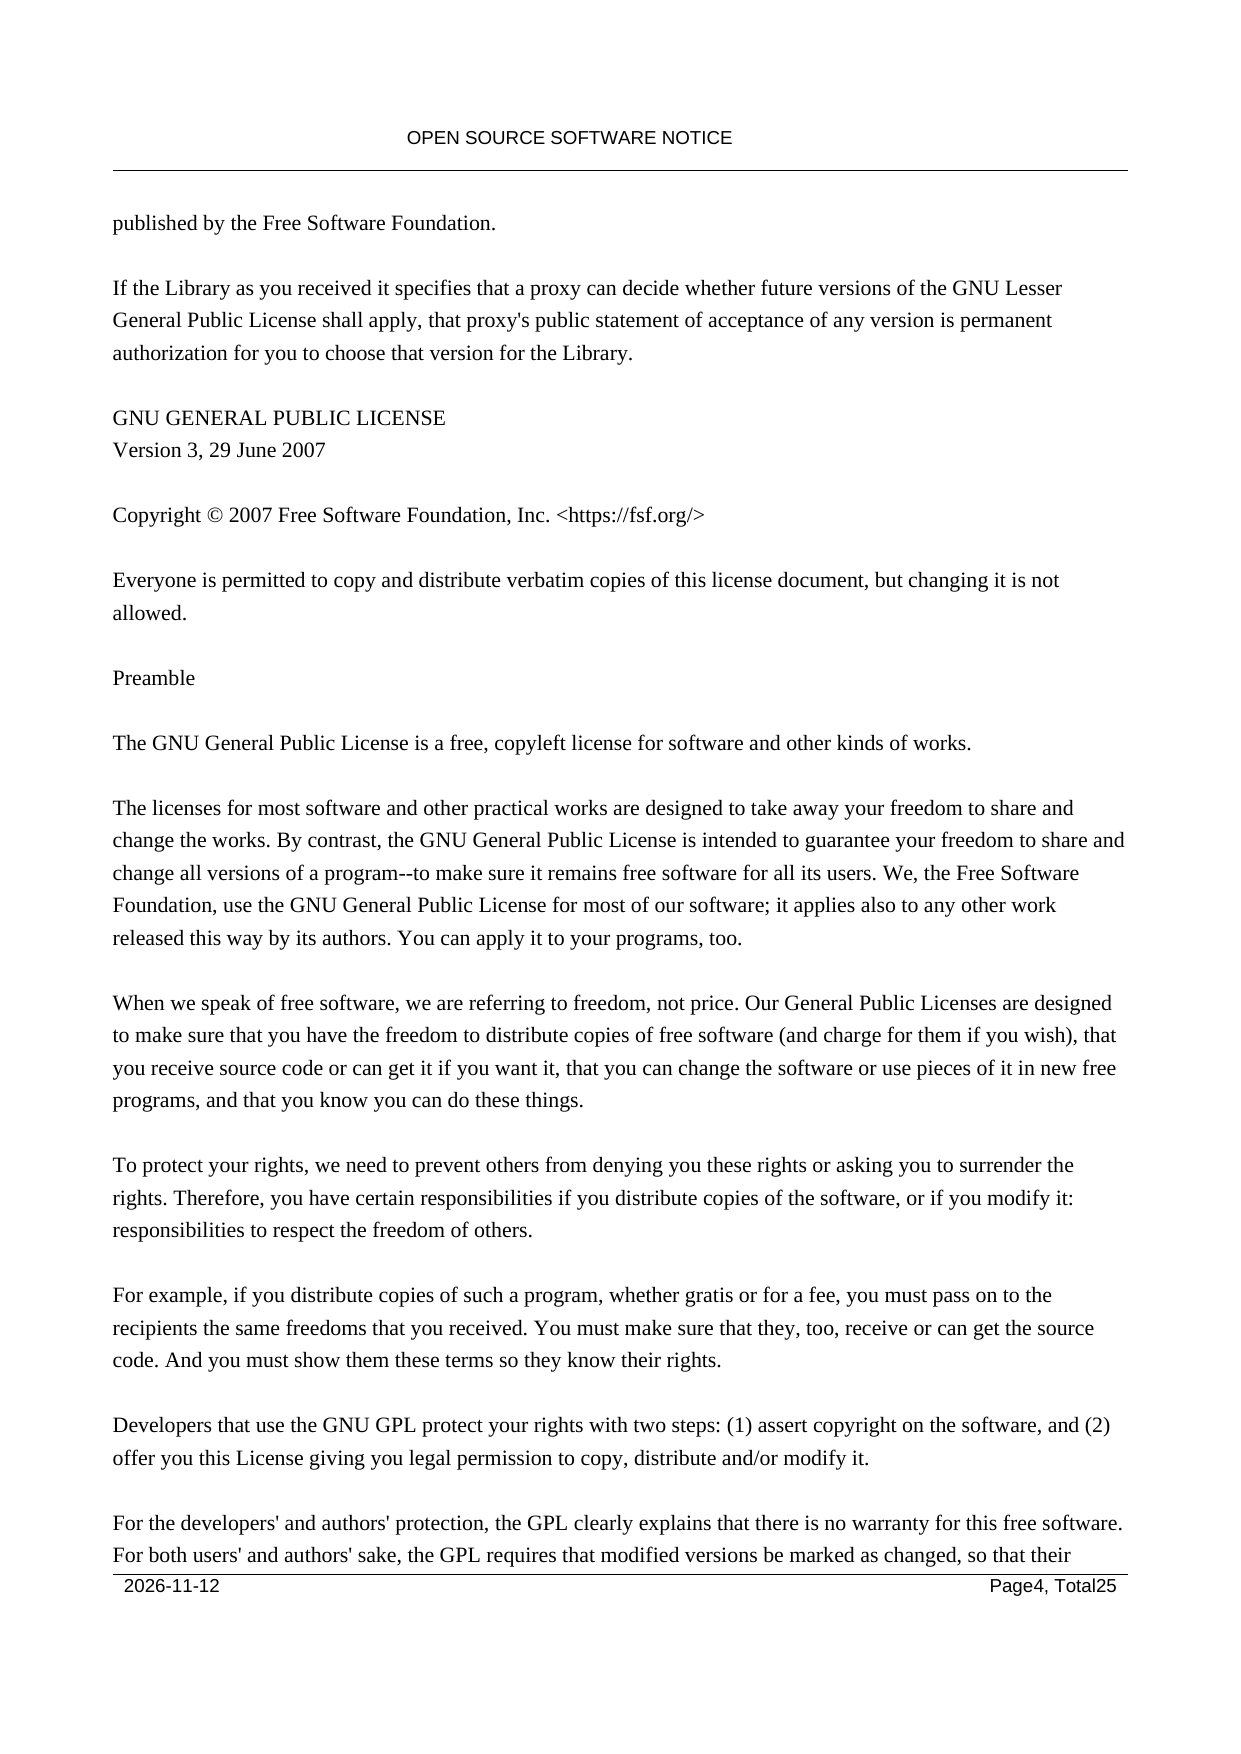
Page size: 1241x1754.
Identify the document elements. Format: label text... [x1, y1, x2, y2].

text GNU GENERAL PUBLIC LICENSE [112, 401, 1128, 434]
text Developers that use the GNU GPL protect your rights with two steps: (1) assert copyright on the software, and (2) offer you this License giving you legal permission to copy, distribute and/or modify it. [112, 1409, 1128, 1474]
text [112, 1506, 1128, 1571]
text To protect your rights, we need to prevent others from denying you these rights or asking you to surrender the rights. Therefore, you have certain responsibilities if you distribute copies of the software, or if you modify it: responsibilities to respect the freedom of others. [112, 1149, 1128, 1246]
text Everyone is permitted to copy and distribute verbatim copies of this license document, but changing it is not allowed. [112, 564, 1128, 629]
text If the Library as you received it specifies that a proxy can decide whether future versions of the GNU Lesser General Public License shall apply, that proxy's public statement of acceptance of any version is permanent authorization for you to choose that version for the Library. [112, 271, 1128, 369]
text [112, 206, 1128, 239]
text The licenses for most software and other practical works are designed to take away your freedom to share and change the works. By contrast, the GNU General Public License is intended to guarantee your freedom to share and change all versions of a program--to make sure it remains free software for all its users. We, the Free Software Foundation, use the GNU General Public License for most of our software; it applies also to any other work released this way by its authors. You can apply it to your programs, too. [112, 791, 1128, 954]
text The GNU General Public License is a free, copyleft license for software and other kinds of works. [112, 726, 1128, 759]
text Copyright © 2007 Free Software Foundation, Inc. <https://fsf.org/> [112, 499, 1128, 531]
text For example, if you distribute copies of such a program, whether gratis or for a fee, you must pass on to the recipients the same freedoms that you received. You must make sure that they, too, receive or can get the source code. And you must show them these terms so they know their rights. [112, 1279, 1128, 1376]
text When we speak of free software, we are referring to freedom, not price. Our General Public Licenses are designed to make sure that you have the freedom to distribute copies of free software (and charge for them if you wish), that you receive source code or can get it if you want it, that you can change the software or use pieces of it in new free programs, and that you know you can do these things. [112, 986, 1128, 1116]
text Version 3, 29 June 2007 [112, 434, 1128, 466]
text Preamble [112, 661, 1128, 694]
